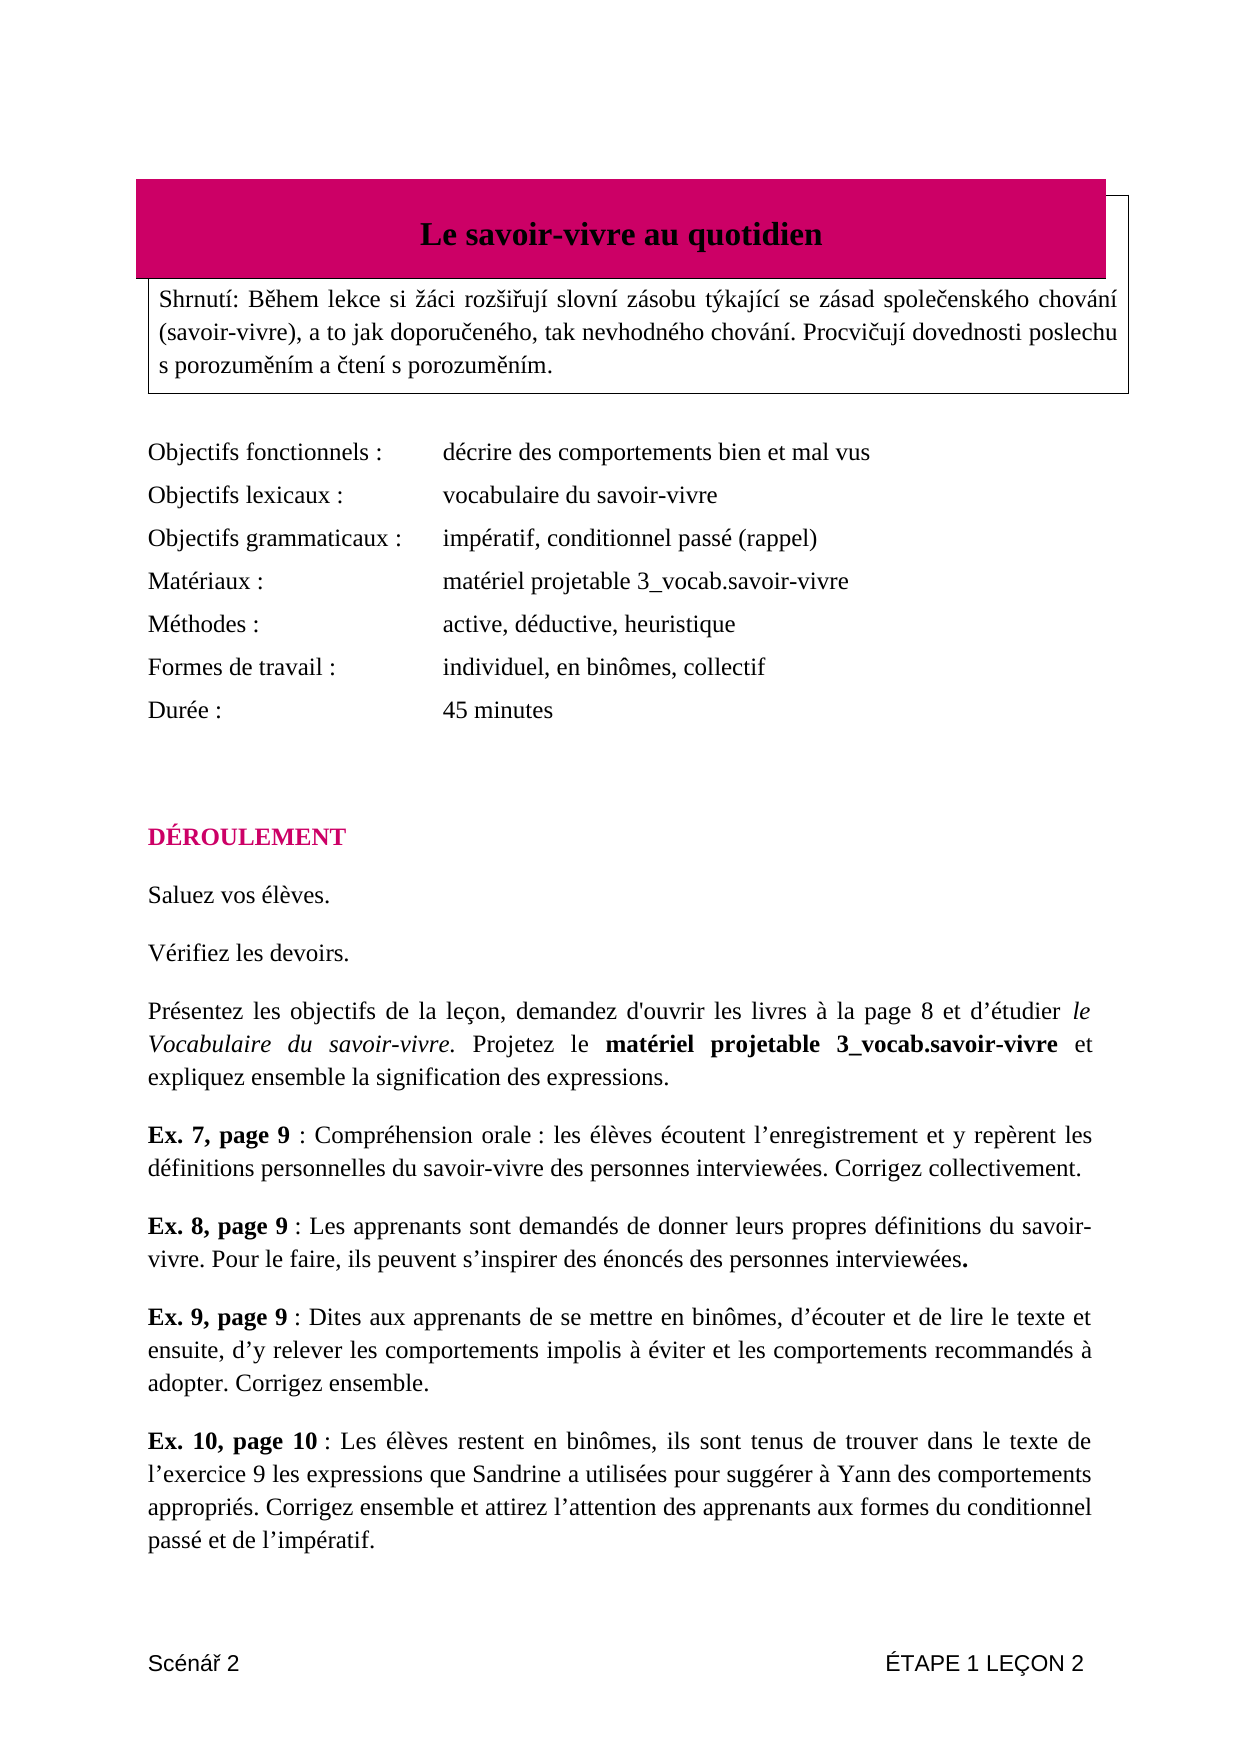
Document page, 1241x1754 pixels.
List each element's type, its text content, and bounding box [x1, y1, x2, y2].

text Méthodes : active, déductive, heuristique [148, 609, 1093, 638]
table_header Shrnutí: Během lekce si žáci rozšiřují slovní zásobu týkající se zásad společenského chování (savoir-vivre), a to jak doporučeného, tak nevhodného chování. Procvičují dovednosti poslechu s porozuměním a čtení s porozuměním. [149, 196, 1128, 393]
text Durée : 45 minutes [148, 696, 1093, 724]
text Matériaux : matériel projetable 3_vocab.savoir-vivre [148, 566, 1093, 595]
text Formes de travail : individuel, en binômes, collectif [148, 652, 1093, 681]
text DÉROULEMENT [148, 822, 1093, 851]
table_header Le savoir-vivre au quotidien [136, 179, 1106, 278]
text Objectifs grammaticaux : impératif, conditionnel passé (rappel) [148, 523, 1093, 552]
text Ex. 7, page 9 : Compréhension orale : les élèves écoutent l’enregistrement et y repèrent les définitions personnelles du savoir-vivre des personnes interviewées. Corrigez collectivement. [148, 1120, 1093, 1182]
text Ex. 9, page 9 : Dites aux apprenants de se mettre en binômes, d’écouter et de lire le texte et ensuite, d’y relever les comportements impolis à éviter et les comportements recommandés à adopter. Corrigez ensemble. [148, 1302, 1093, 1397]
text Présentez les objectifs de la leçon, demandez d'ouvrir les livres à la page 8 et d’étudier le Vocabulaire du savoir-vivre. Projetez le matériel projetable 3_vocab.savoir-vivre et expliquez ensemble la signification des expressions. [148, 996, 1093, 1091]
text Objectifs fonctionnels : décrire des comportements bien et mal vus [148, 437, 1093, 466]
text Ex. 8, page 9 : Les apprenants sont demandés de donner leurs propres définitions du savoir-vivre. Pour le faire, ils peuvent s’inspirer des énoncés des personnes interviewées. [148, 1211, 1093, 1273]
text Vérifiez les devoirs. [148, 938, 1093, 967]
text Ex. 10, page 10 : Les élèves restent en binômes, ils sont tenus de trouver dans le texte de l’exercice 9 les expressions que Sandrine a utilisées pour suggérer à Yann des comportements appropriés. Corrigez ensemble et attirez l’attention des apprenants aux formes du conditionnel passé et de l’impératif. [148, 1426, 1093, 1554]
text Saluez vos élèves. [148, 880, 1093, 908]
text Objectifs lexicaux : vocabulaire du savoir-vivre [148, 480, 1093, 509]
